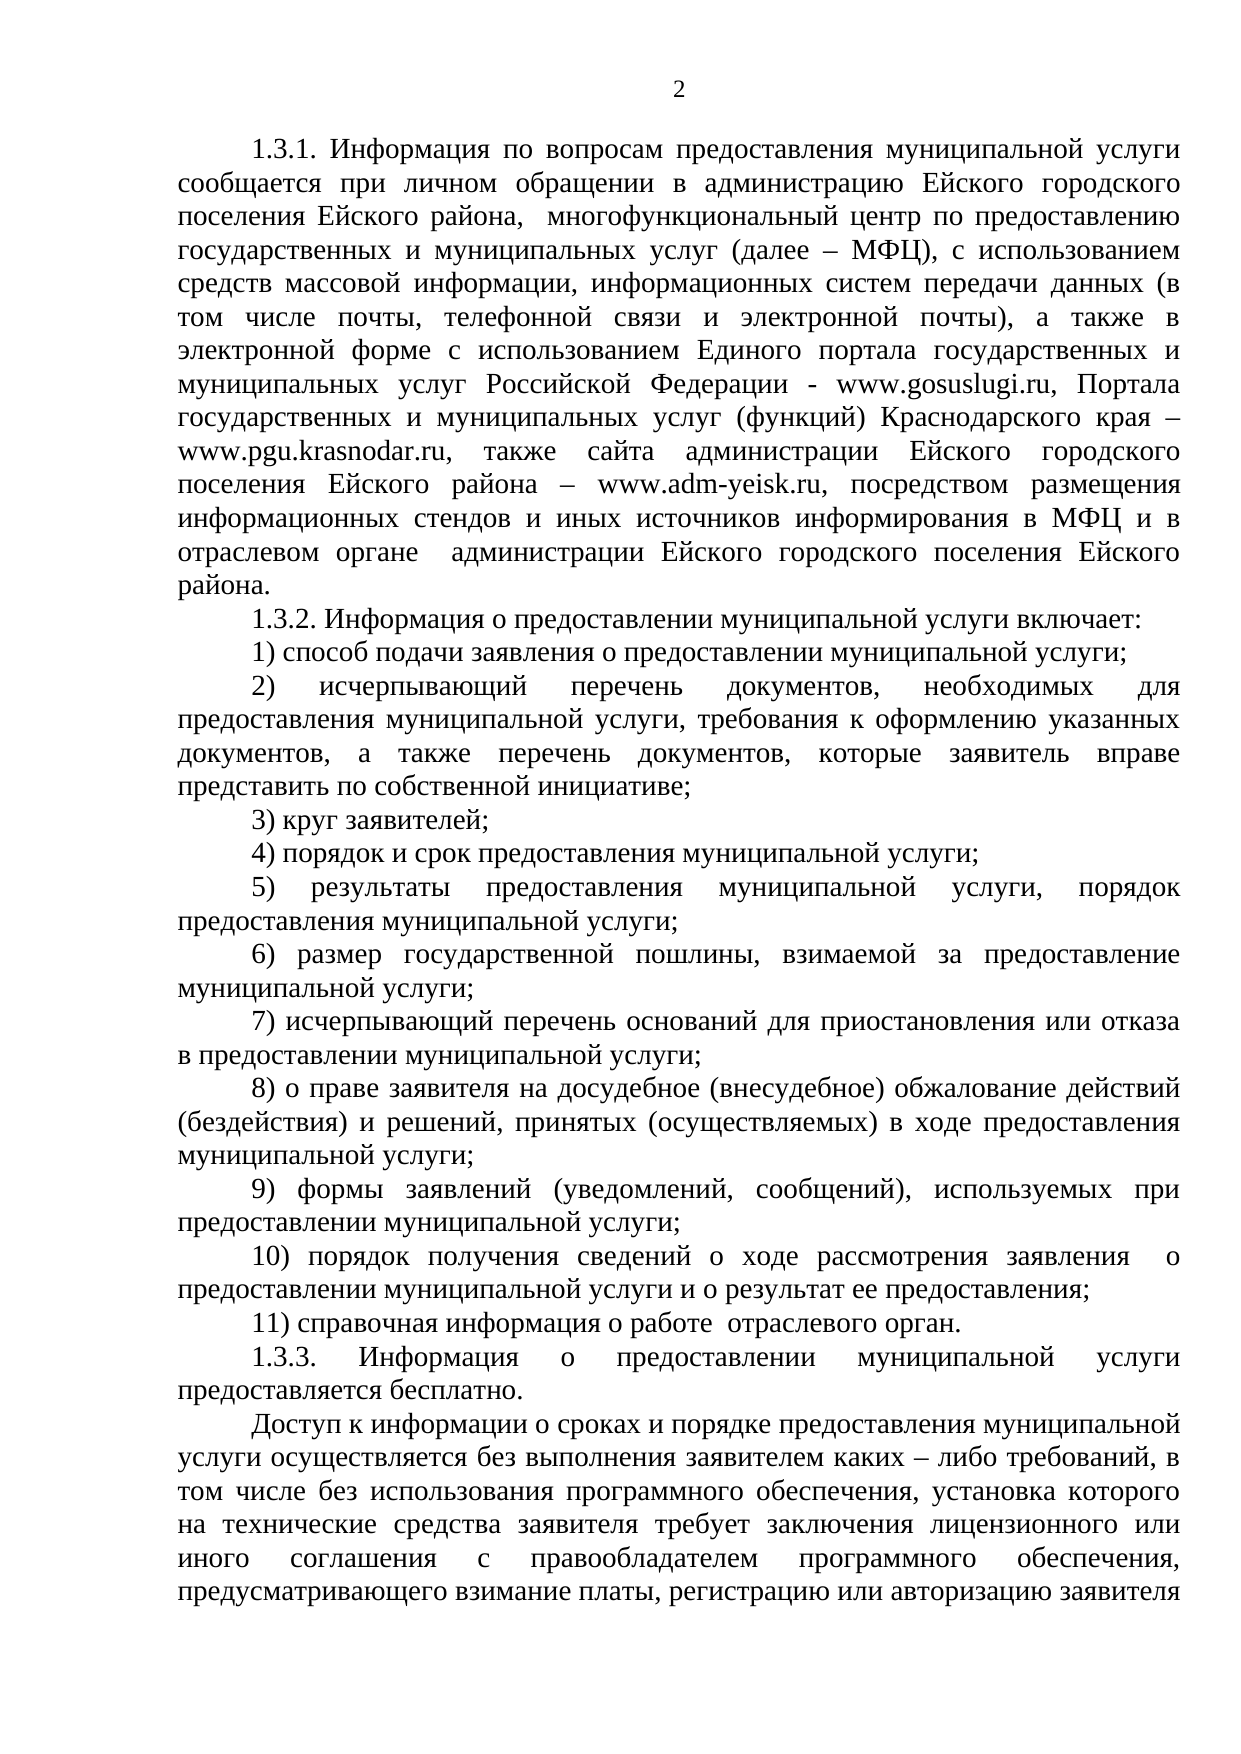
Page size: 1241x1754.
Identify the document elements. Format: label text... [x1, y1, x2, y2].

title 4) порядок и срок предоставления муниципальной услуги; [177, 836, 1181, 869]
title 11) справочная информация о работе отраслевого орган. [177, 1305, 1181, 1339]
title 6) размер государственной пошлины, взимаемой за предоставление муниципальной услуги; [177, 936, 1181, 1003]
title 8) о праве заявителя на досудебное (внесудебное) обжалование действий (бездействия) и решений, принятых (осуществляемых) в ходе предоставления муниципальной услуги; [177, 1070, 1181, 1171]
title 5) результаты предоставления муниципальной услуги, порядок предоставления муниципальной услуги; [177, 869, 1181, 936]
title 2) исчерпывающий перечень документов, необходимых для предоставления муниципальной услуги, требования к оформлению указанных документов, а также перечень документов, которые заявитель вправе представить по собственной инициативе; [177, 668, 1181, 802]
text 1.3.3. Информация о предоставлении муниципальной услуги предоставляется бесплатно. [177, 1339, 1181, 1406]
text 1.3.1. Информация по вопросам предоставления муниципальной услуги сообщается при личном обращении в администрацию Ейского городского поселения Ейского района, многофункциональный центр по предоставлению государственных и муниципальных услуг (далее – МФЦ), с использованием средств массовой информации, информационных систем передачи данных (в том числе почты, телефонной связи и электронной почты), а также в электронной форме с использованием Единого портала государственных и муниципальных услуг Российской Федерации - www.gosuslugi.ru, Портала государственных и муниципальных услуг (функций) Краснодарского края – www.pgu.krasnodar.ru, также сайта администрации Ейского городского поселения Ейского района – www.adm-yeisk.ru, посредством размещения информационных стендов и иных источников информирования в МФЦ и в отраслевом органе администрации Ейского городского поселения Ейского района. [177, 131, 1181, 601]
title 9) формы заявлений (уведомлений, сообщений), используемых при предоставлении муниципальной услуги; [177, 1171, 1181, 1238]
title 1.3.2. Информация о предоставлении муниципальной услуги включает: [177, 601, 1181, 634]
title 10) порядок получения сведений о ходе рассмотрения заявления о предоставлении муниципальной услуги и о результат ее предоставления; [177, 1238, 1181, 1305]
title 3) круг заявителей; [177, 802, 1181, 836]
title 7) исчерпывающий перечень оснований для приостановления или отказа в предоставлении муниципальной услуги; [177, 1003, 1181, 1070]
title 1) способ подачи заявления о предоставлении муниципальной услуги; [177, 634, 1181, 668]
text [177, 1406, 1181, 1607]
